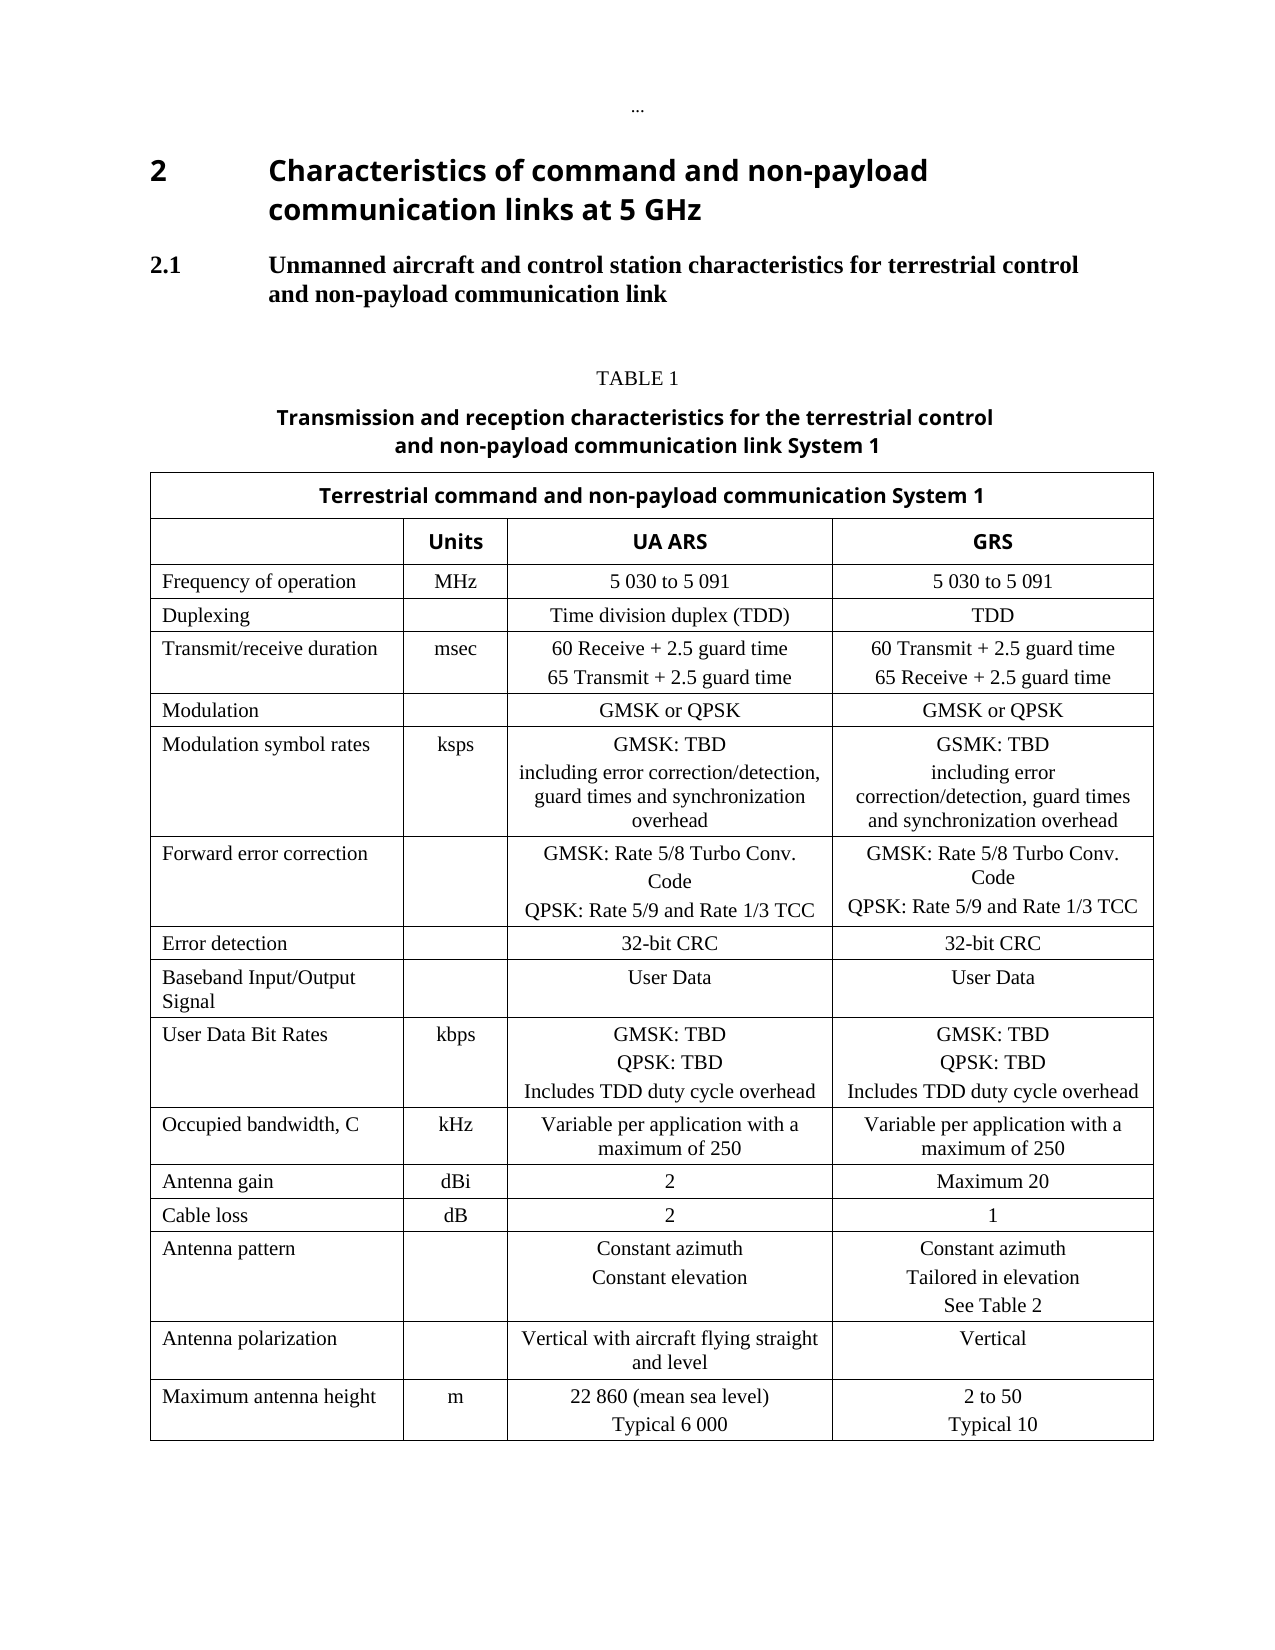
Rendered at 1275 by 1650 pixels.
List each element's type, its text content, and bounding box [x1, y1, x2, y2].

text TABLE 1 [150, 366, 1125, 390]
table_cell GSMK: TBD including error correction/detection, guard times and synchronization overhead [833, 727, 1153, 836]
table_cell Antenna gain [151, 1165, 403, 1198]
table_cell UA ARS [508, 519, 832, 564]
table_cell 1 [833, 1199, 1153, 1231]
table_cell TDD [833, 599, 1153, 631]
table_cell Variable per application with a maximum of 250 [508, 1108, 832, 1164]
table_cell 5 030 to 5 091 [508, 565, 832, 598]
table_cell Error detection [151, 927, 403, 959]
table_cell 2 [508, 1165, 832, 1198]
table_cell 32-bit CRC [833, 927, 1153, 959]
table_cell m [404, 1380, 507, 1440]
table_cell kbps [404, 1018, 507, 1107]
table_cell Frequency of operation [151, 565, 403, 598]
table_cell dBi [404, 1165, 507, 1198]
table_cell 5 030 to 5 091 [833, 565, 1153, 598]
table_cell ksps [404, 727, 507, 836]
table_cell Constant azimuth Tailored in elevation See Table 2 [833, 1232, 1153, 1321]
table_cell Variable per application with a maximum of 250 [833, 1108, 1153, 1164]
table_cell GMSK or QPSK [508, 694, 832, 726]
table_cell [404, 1322, 507, 1378]
table_cell Forward error correction [151, 837, 403, 926]
text 2.1 Unmanned aircraft and control station characteristics for terrestrial control and non-payload communication link [150, 250, 1125, 308]
table_header Terrestrial command and non-payload communication System 1 [151, 473, 1153, 518]
table_cell Antenna pattern [151, 1232, 403, 1321]
table_cell Modulation [151, 694, 403, 726]
table_cell [404, 694, 507, 726]
text Transmission and reception characteristics for the terrestrial control and non-payload communication link System 1 [150, 403, 1125, 459]
table_cell Maximum 20 [833, 1165, 1153, 1198]
table_cell msec [404, 632, 507, 693]
table_cell [404, 960, 507, 1017]
table_cell User Data Bit Rates [151, 1018, 403, 1107]
table_cell 2 [508, 1199, 832, 1231]
table_cell dB [404, 1199, 507, 1231]
table_cell Transmit/receive duration [151, 632, 403, 693]
table_cell GMSK: TBD QPSK: TBD Includes TDD duty cycle overhead [508, 1018, 832, 1107]
table_cell Duplexing [151, 599, 403, 631]
text 2 Characteristics of command and non-payload communication links at 5 GHz [150, 150, 1125, 229]
table_cell Modulation symbol rates [151, 727, 403, 836]
table_cell 60 Transmit + 2.5 guard time 65 Receive + 2.5 guard time [833, 632, 1153, 693]
table_cell Occupied bandwidth, C [151, 1108, 403, 1164]
table_cell Constant azimuth Constant elevation [508, 1232, 832, 1321]
table_cell 60 Receive + 2.5 guard time 65 Transmit + 2.5 guard time [508, 632, 832, 693]
table_cell Vertical with aircraft flying straight and level [508, 1322, 832, 1378]
table_cell 32-bit CRC [508, 927, 832, 959]
table_cell GMSK: Rate 5/8 Turbo Conv. Code QPSK: Rate 5/9 and Rate 1/3 TCC [833, 837, 1153, 926]
table_cell MHz [404, 565, 507, 598]
table_cell GRS [833, 519, 1153, 564]
table_cell [151, 519, 403, 564]
table_cell User Data [833, 960, 1153, 1017]
table_cell GMSK or QPSK [833, 694, 1153, 726]
table_cell kHz [404, 1108, 507, 1164]
table_cell Units [404, 519, 507, 564]
table_cell [404, 837, 507, 926]
table_cell User Data [508, 960, 832, 1017]
table_cell GMSK: TBD QPSK: TBD Includes TDD duty cycle overhead [833, 1018, 1153, 1107]
table_cell Baseband Input/Output Signal [151, 960, 403, 1017]
table_cell Cable loss [151, 1199, 403, 1231]
table_cell Time division duplex (TDD) [508, 599, 832, 631]
table_cell [404, 1232, 507, 1321]
table_cell [404, 927, 507, 959]
table_cell Vertical [833, 1322, 1153, 1378]
table_cell GMSK: TBD including error correction/detection, guard times and synchronization overhead [508, 727, 832, 836]
table_cell GMSK: Rate 5/8 Turbo Conv. Code QPSK: Rate 5/9 and Rate 1/3 TCC [508, 837, 832, 926]
table_cell 2 to 50 Typical 10 [833, 1380, 1153, 1440]
table_cell Maximum antenna height [151, 1380, 403, 1440]
table_cell Antenna polarization [151, 1322, 403, 1378]
table_cell 22 860 (mean sea level) Typical 6 000 [508, 1380, 832, 1440]
table_cell [404, 599, 507, 631]
